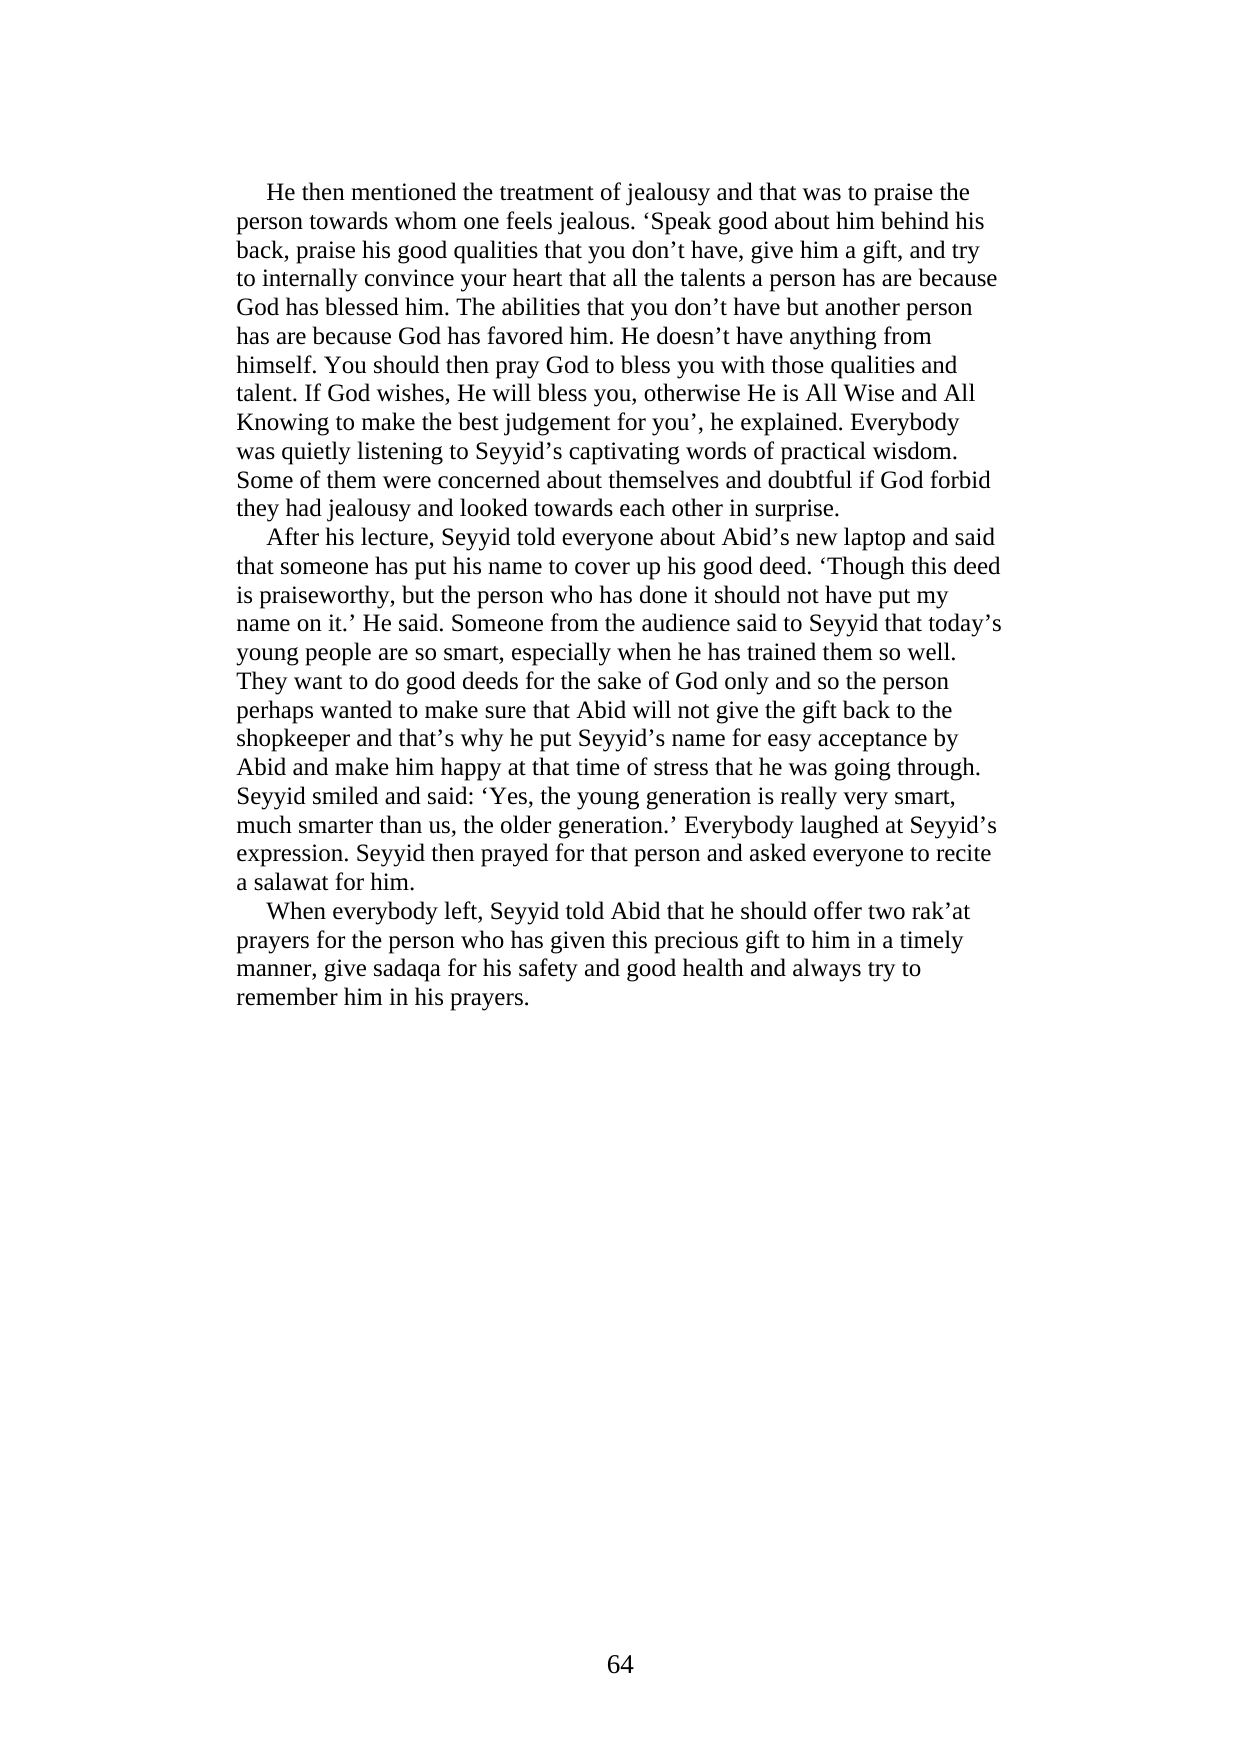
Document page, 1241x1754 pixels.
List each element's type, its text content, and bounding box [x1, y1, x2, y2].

text When everybody left, Seyyid told Abid that he should offer two rak’at prayers for the person who has given this precious gift to him in a timely manner, give sadaqa for his safety and good health and always try to remember him in his prayers. [236, 896, 1004, 1011]
text After his lecture, Seyyid told everyone about Abid’s new laptop and said that someone has put his name to cover up his good deed. ‘Though this deed is praiseworthy, but the person who has done it should not have put my name on it.’ He said. Someone from the audience said to Seyyid that today’s young people are so smart, especially when he has trained them so well. They want to do good deeds for the sake of God only and so the person perhaps wanted to make sure that Abid will not give the gift back to the shopkeeper and that’s why he put Seyyid’s name for easy acceptance by Abid and make him happy at that time of stress that he was going through. Seyyid smiled and said: ‘Yes, the young generation is really very smart, much smarter than us, the older generation.’ Everybody laughed at Seyyid’s expression. Seyyid then prayed for that person and asked everyone to recite a salawat for him. [236, 522, 1004, 896]
text He then mentioned the treatment of jealousy and that was to praise the person towards whom one feels jealous. ‘Speak good about him behind his back, praise his good qualities that you don’t have, give him a gift, and try to internally convince your heart that all the talents a person has are because God has blessed him. The abilities that you don’t have but another person has are because God has favored him. He doesn’t have anything from himself. You should then pray God to bless you with those qualities and talent. If God wishes, He will bless you, otherwise He is All Wise and All Knowing to make the best judgement for you’, he explained. Everybody was quietly listening to Seyyid’s captivating words of practical wisdom. Some of them were concerned about themselves and doubtful if God forbid they had jealousy and looked towards each other in surprise. [236, 177, 1004, 522]
